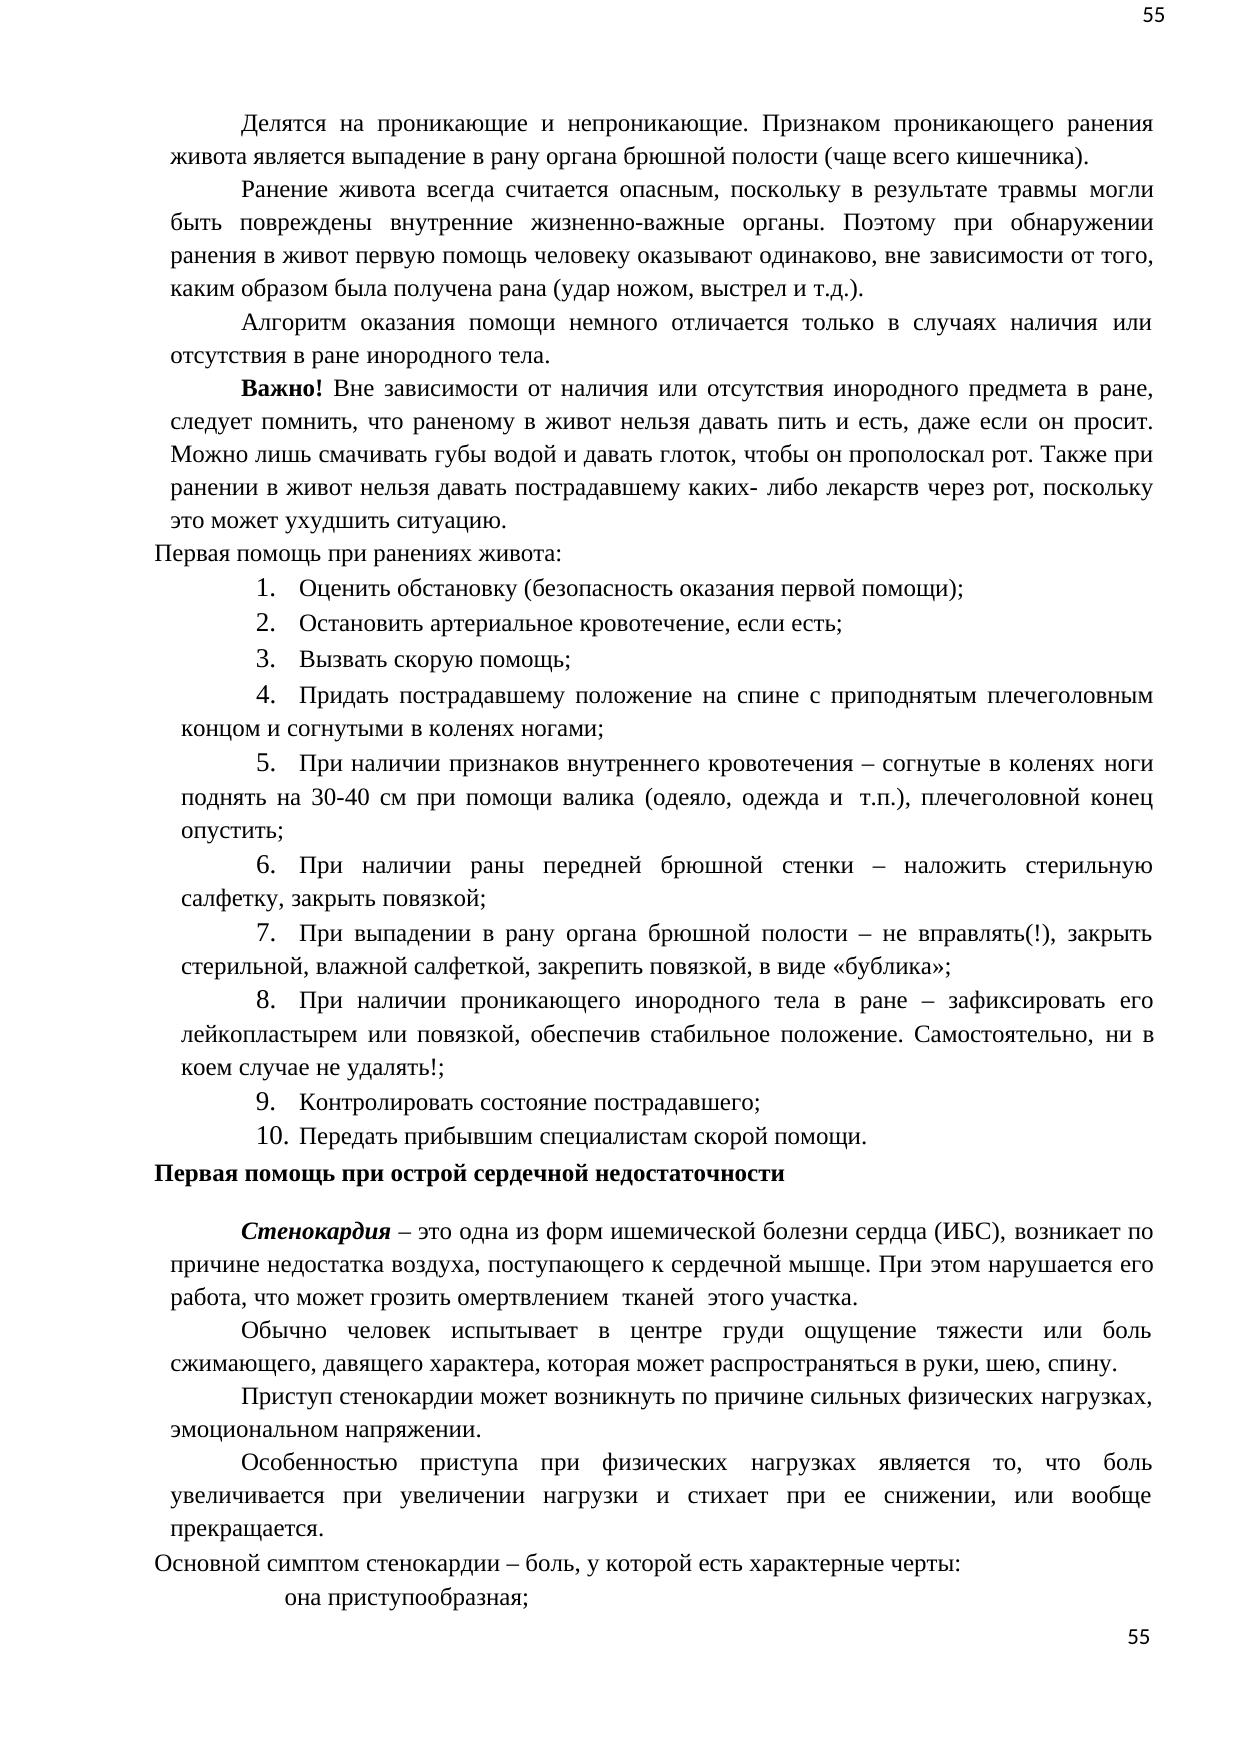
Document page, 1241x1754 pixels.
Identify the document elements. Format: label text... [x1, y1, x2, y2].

list Оценить обстановку (безопасность оказания первой помощи); [256, 571, 1165, 602]
text Алгоритм оказания помощи немного отличается только в случаях наличия или отсутствия в ране инородного тела. [170, 307, 1152, 368]
list При наличии проникающего инородного тела в ране – зафиксировать его лейкопластырем или повязкой, обеспечив стабильное положение. Самостоятельно, ни в коем случае не удалять!; [181, 983, 1154, 1081]
text Важно! Вне зависимости от наличия или отсутствия инородного предмета в ране, следует помнить, что раненому в живот нельзя давать пить и есть, даже если он просит. Можно лишь смачивать губы водой и давать глоток, чтобы он прополоскал рот. Также при ранении в живот нельзя давать пострадавшему каких- либо лекарств через рот, поскольку это может ухудшить ситуацию. [170, 373, 1153, 533]
text Основной симптом стенокардии – боль, у которой есть характерные черты: [154, 1546, 1165, 1577]
text Ранение живота всегда считается опасным, поскольку в результате травмы могли быть повреждены внутренние жизненно-важные органы. Поэтому при обнаружении ранения в живот первую помощь человеку оказывают одинаково, вне зависимости от того, каким образом была получена рана (удар ножом, выстрел и т.д.). [170, 174, 1154, 302]
list Придать пострадавшему положение на спине с приподнятым плечеголовным концом и согнутыми в коленях ногами; [181, 678, 1153, 742]
text Обычно человек испытывает в центре груди ощущение тяжести или боль сжимающего, давящего характера, которая может распространяться в руки, шею, спину. [170, 1315, 1152, 1377]
text Особенностью приступа при физических нагрузках является то, что боль увеличивается при увеличении нагрузки и стихает при ее снижении, или вообще прекращается. [170, 1447, 1153, 1542]
list При выпадении в рану органа брюшной полости – не вправлять(!), закрыть стерильной, влажной салфеткой, закрепить повязкой, в виде «бублика»; [181, 916, 1153, 980]
list При наличии признаков внутреннего кровотечения – согнутые в коленях ноги поднять на 30-40 см при помощи валика (одеяло, одежда и т.п.), плечеголовной конец опустить; [181, 746, 1154, 844]
list Вызвать скорую помощь; [256, 642, 1165, 673]
text Первая помощь при ранениях живота: [154, 538, 1165, 567]
text Первая помощь при острой сердечной недостаточности [154, 1158, 1165, 1187]
text Приступ стенокардии может возникнуть по причине сильных физических нагрузках, эмоциональном напряжении. [170, 1381, 1152, 1443]
list Контролировать состояние пострадавшего; [256, 1085, 1165, 1116]
text Стенокардия – это одна из форм ишемической болезни сердца (ИБС), возникает по причине недостатка воздуха, поступающего к сердечной мышце. При этом нарушается его работа, что может грозить омертвлением тканей этого участка. [170, 1216, 1153, 1311]
list Передать прибывшим специалистам скорой помощи. [256, 1119, 1165, 1150]
list При наличии раны передней брюшной стенки – наложить стерильную салфетку, закрыть повязкой; [181, 848, 1154, 912]
list Остановить артериальное кровотечение, если есть; [256, 606, 1165, 638]
list она приступообразная; [255, 1582, 1165, 1611]
text Делятся на проникающие и непроникающие. Признаком проникающего ранения живота является выпадение в рану органа брюшной полости (чаще всего кишечника). [170, 108, 1153, 170]
